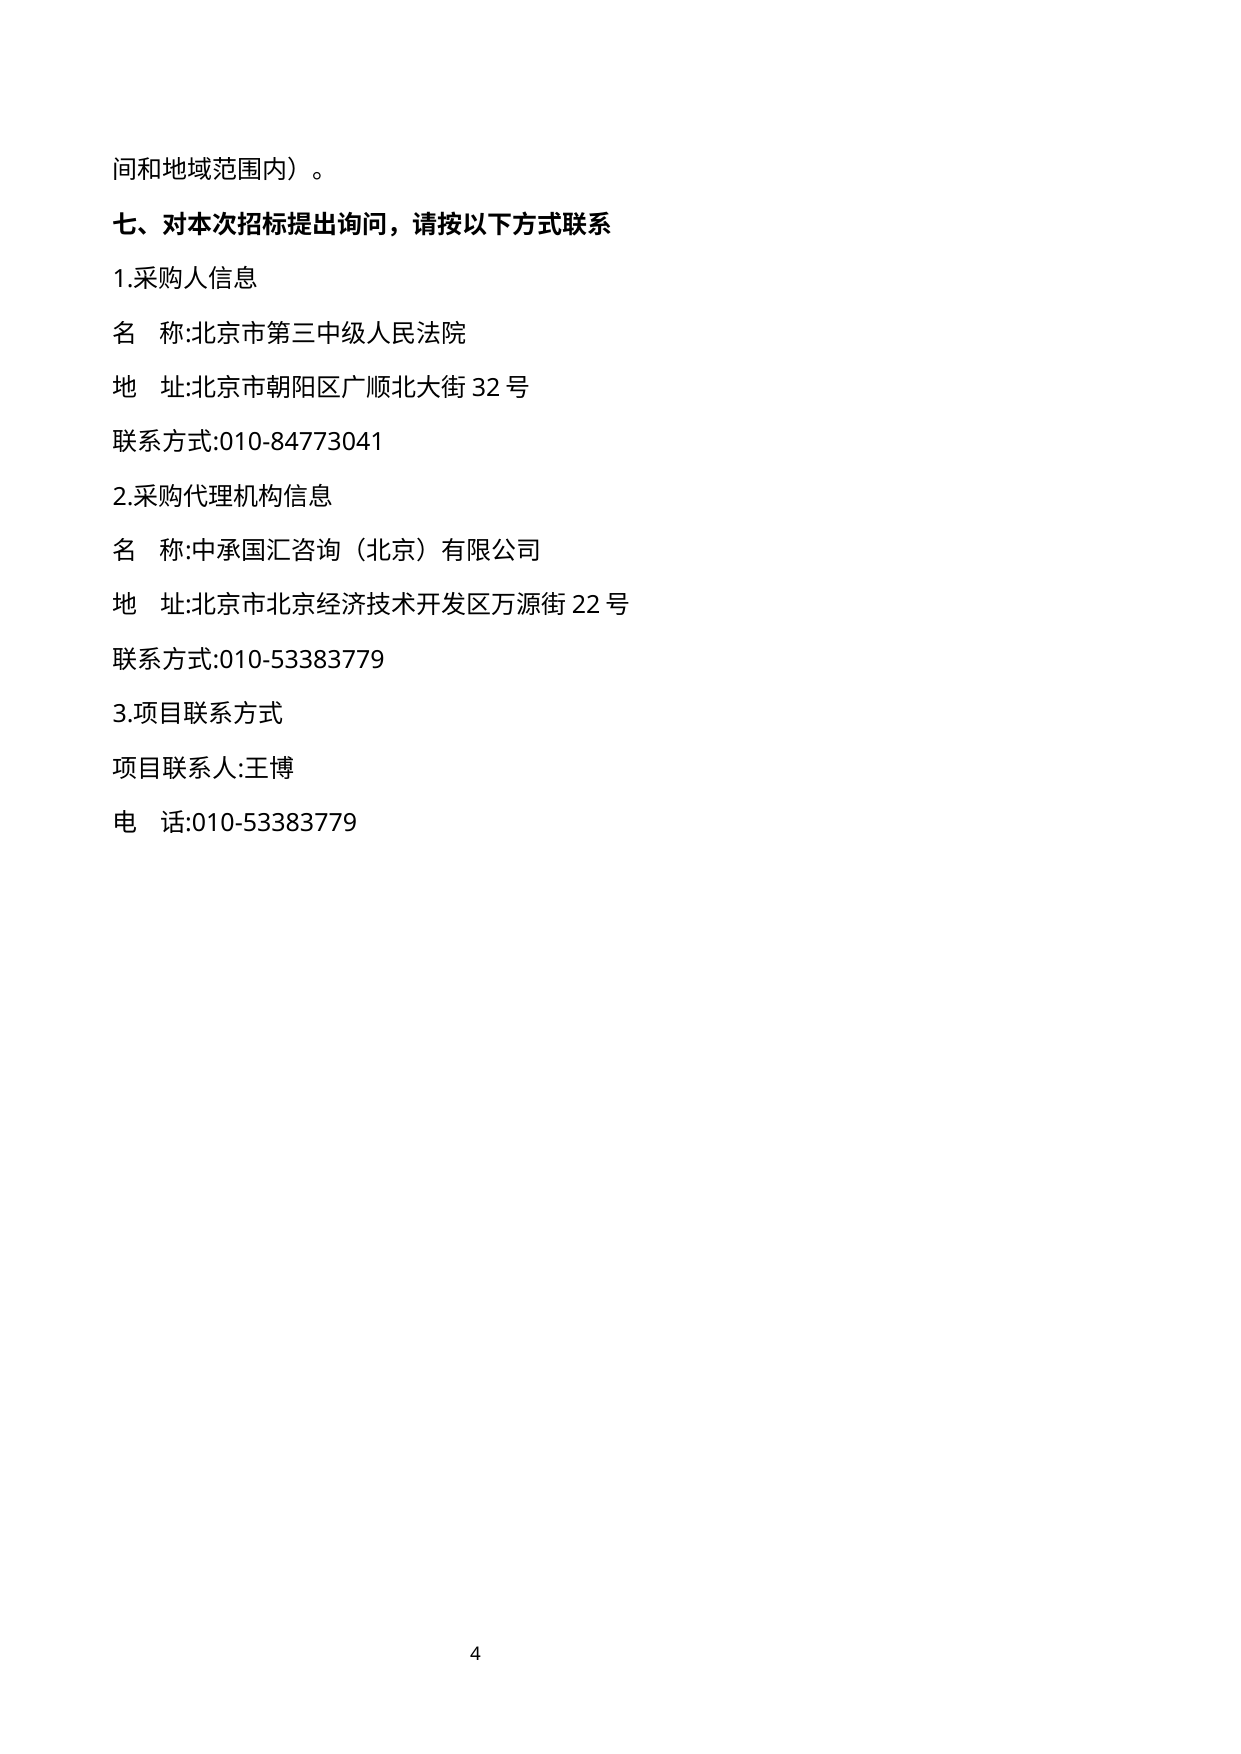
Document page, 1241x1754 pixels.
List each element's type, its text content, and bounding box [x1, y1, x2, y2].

text 联系方式:010-84773041 [112, 422, 1128, 458]
text 2.采购代理机构信息 [112, 476, 1128, 512]
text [113, 150, 1131, 186]
text 名 称:北京市第三中级人民法院 [112, 313, 1128, 349]
text 七、对本次招标提出询问，请按以下方式联系 [112, 204, 1128, 241]
text 地 址:北京市北京经济技术开发区万源街22号 [112, 585, 1128, 621]
text 名 称:中承国汇咨询（北京）有限公司 [112, 531, 1128, 567]
text 项目联系人:王博 [112, 748, 1128, 784]
text 3.项目联系方式 [112, 694, 1128, 730]
text 电 话:010-53383779 [112, 802, 1128, 839]
text 地 址:北京市朝阳区广顺北大街32号 [112, 367, 1128, 404]
text 1.采购人信息 [112, 259, 1181, 295]
text 联系方式:010-53383779 [112, 639, 1128, 676]
